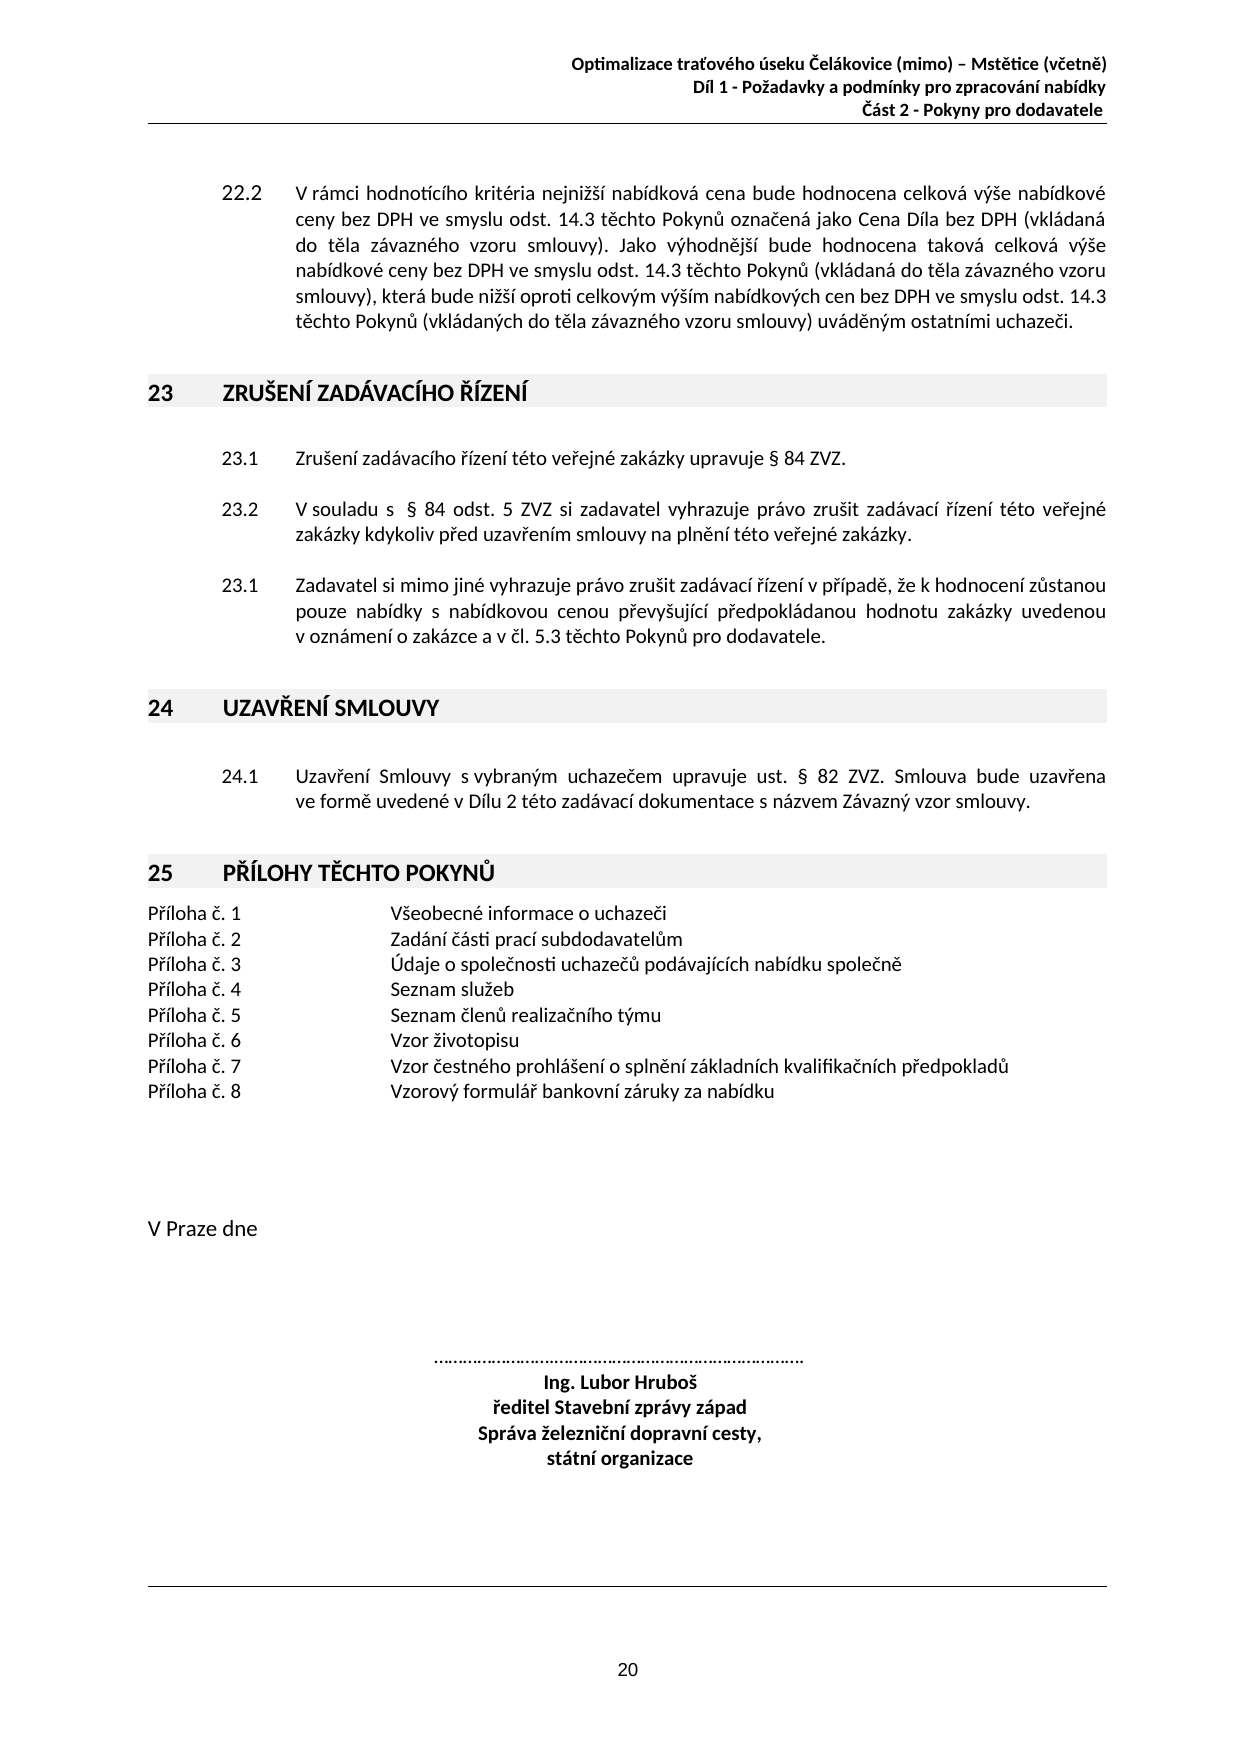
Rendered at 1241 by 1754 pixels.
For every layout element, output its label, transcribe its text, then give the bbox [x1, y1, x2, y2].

subtitle ZRUŠENÍ ZADÁVACÍHO ŘÍZENÍ [148, 374, 1107, 407]
table_cell Zadání části prací subdodavatelům [379, 926, 1104, 951]
table_cell Vzor životopisu [379, 1028, 1104, 1053]
table_cell Příloha č. 7 Příloha č. 8 [136, 1053, 379, 1129]
subtitle PŘÍLOHY TĚCHTO POKYNŮ [148, 854, 1107, 888]
table_header Příloha č. 1 [136, 900, 379, 926]
list V rámci hodnotícího kritéria nejnižší nabídková cena bude hodnocena celková výše nabídkové ceny bez DPH ve smyslu odst. 14.3 těchto Pokynů označená jako Cena Díla bez DPH (vkládaná do těla závazného vzoru smlouvy). Jako výhodnější bude hodnocena taková celková výše nabídkové ceny bez DPH ve smyslu odst. 14.3 těchto Pokynů (vkládaná do těla závazného vzoru smlouvy), která bude nižší oproti celkovým výším nabídkových cen bez DPH ve smyslu odst. 14.3 těchto Pokynů (vkládaných do těla závazného vzoru smlouvy) uváděným ostatními uchazeči. [221, 178, 1107, 334]
table_cell Příloha č. 6 [136, 1028, 379, 1053]
subtitle UZAVŘENÍ SMLOUVY [148, 689, 1107, 723]
table_cell Údaje o společnosti uchazečů podávajících nabídku společně [379, 951, 1104, 977]
table_cell Příloha č. 5 [136, 1002, 379, 1027]
table_cell Vzor čestného prohlášení o splnění základních kvalifikačních předpokladů Vzorový formulář bankovní záruky za nabídku [379, 1053, 1104, 1129]
table_cell ředitel Stavební zprávy západ [136, 1394, 1104, 1420]
table_cell Příloha č. 3 [136, 951, 379, 977]
table_cell Seznam služeb [379, 977, 1104, 1002]
table_cell Správa železniční dopravní cesty, státní organizace [136, 1420, 1104, 1471]
table_cell Seznam členů realizačního týmu [379, 1002, 1104, 1027]
list V souladu s § 84 odst. 5 ZVZ si zadavatel vyhrazuje právo zrušit zadávací řízení této veřejné zakázky kdykoliv před uzavřením smlouvy na plnění této veřejné zakázky. [221, 496, 1107, 547]
table_header V Praze dne …………………….……………………………………………. [136, 1214, 1104, 1369]
table_cell Příloha č. 2 [136, 926, 379, 951]
table_cell Ing. Lubor Hruboš [136, 1369, 1104, 1394]
list Uzavření Smlouvy s vybraným uchazečem upravuje ust. § 82 ZVZ. Smlouva bude uzavřena ve formě uvedené v Dílu 2 této zadávací dokumentace s názvem Závazný vzor smlouvy. [221, 763, 1107, 814]
list Zadavatel si mimo jiné vyhrazuje právo zrušit zadávací řízení v případě, že k hodnocení zůstanou pouze nabídky s nabídkovou cenou převyšující předpokládanou hodnotu zakázky uvedenou v oznámení o zakázce a v čl. 5.3 těchto Pokynů pro dodavatele. [221, 572, 1107, 649]
list Zrušení zadávacího řízení této veřejné zakázky upravuje § 84 ZVZ. [221, 445, 1107, 471]
table_header Všeobecné informace o uchazeči [379, 900, 1104, 926]
table_cell Příloha č. 4 [136, 977, 379, 1002]
